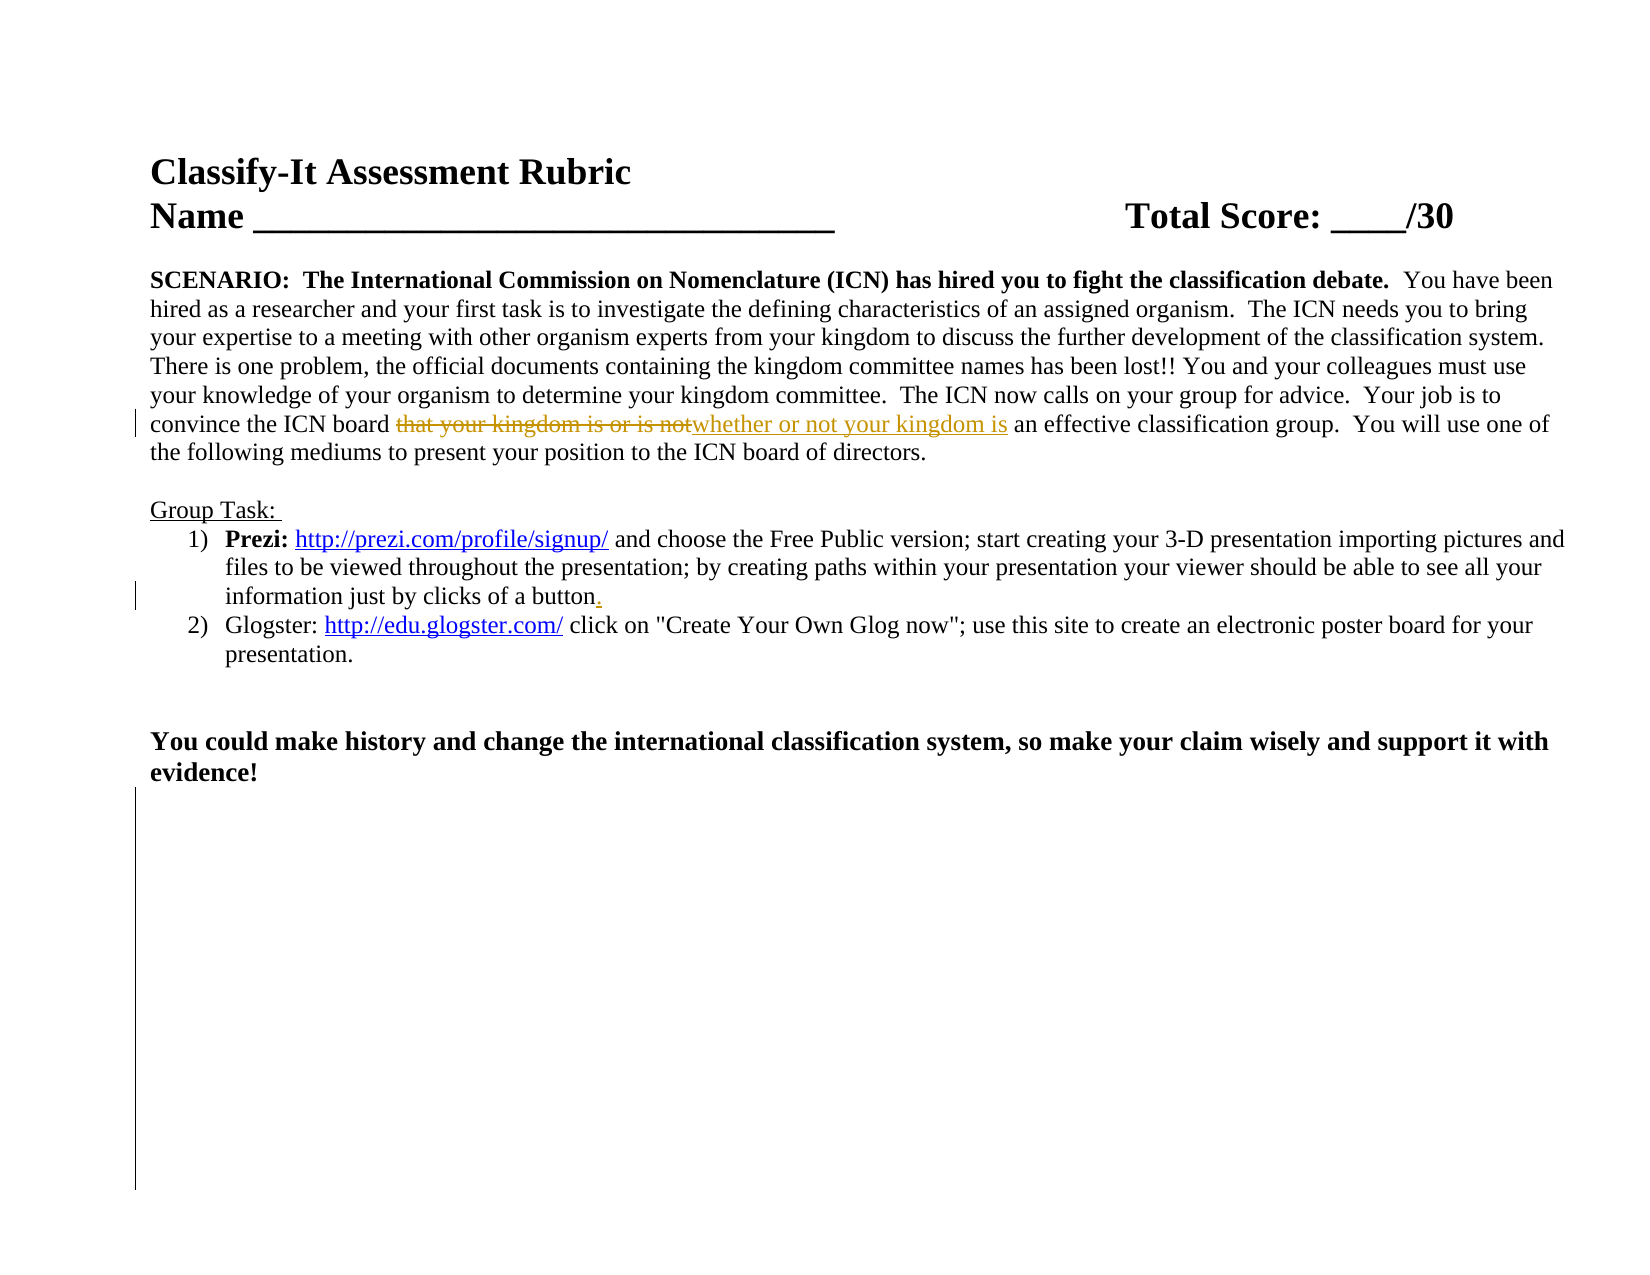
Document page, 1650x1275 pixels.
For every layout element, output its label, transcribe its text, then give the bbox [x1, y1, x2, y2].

text Classify-It Assessment Rubric [150, 150, 1575, 193]
list Prezi: http://prezi.com/profile/signup/ and choose the Free Public version; start creating your 3-D presentation importing pictures and files to be viewed throughout the presentation; by creating paths within your presentation your viewer should be able to see all your information just by clicks of a button [187, 524, 1575, 610]
list Glogster: http://edu.glogster.com/ click on "Create Your Own Glog now"; use this site to create an electronic poster board for your presentation. [187, 610, 1575, 667]
text Name _______________________________ Total Score: ____/30 [150, 193, 1575, 236]
text You could make history and change the international classification system, so make your claim wisely and support it with evidence! [150, 725, 1575, 787]
text Group Task: [150, 495, 1575, 524]
text SCENARIO: The International Commission on Nomenclature (ICN) has hired you to fight the classification debate. You have been hired as a researcher and your first task is to investigate the defining characteristics of an assigned organism. The ICN needs you to bring your expertise to a meeting with other organism experts from your kingdom to discuss the further development of the classification system. There is one problem, the official documents containing the kingdom committee names has been lost!! You and your colleagues must use your knowledge of your organism to determine your kingdom committee. The ICN now calls on your group for advice. Your job is to convince the ICN board an effective classification group. You will use one of the following mediums to present your position to the ICN board of directors. [150, 265, 1575, 466]
